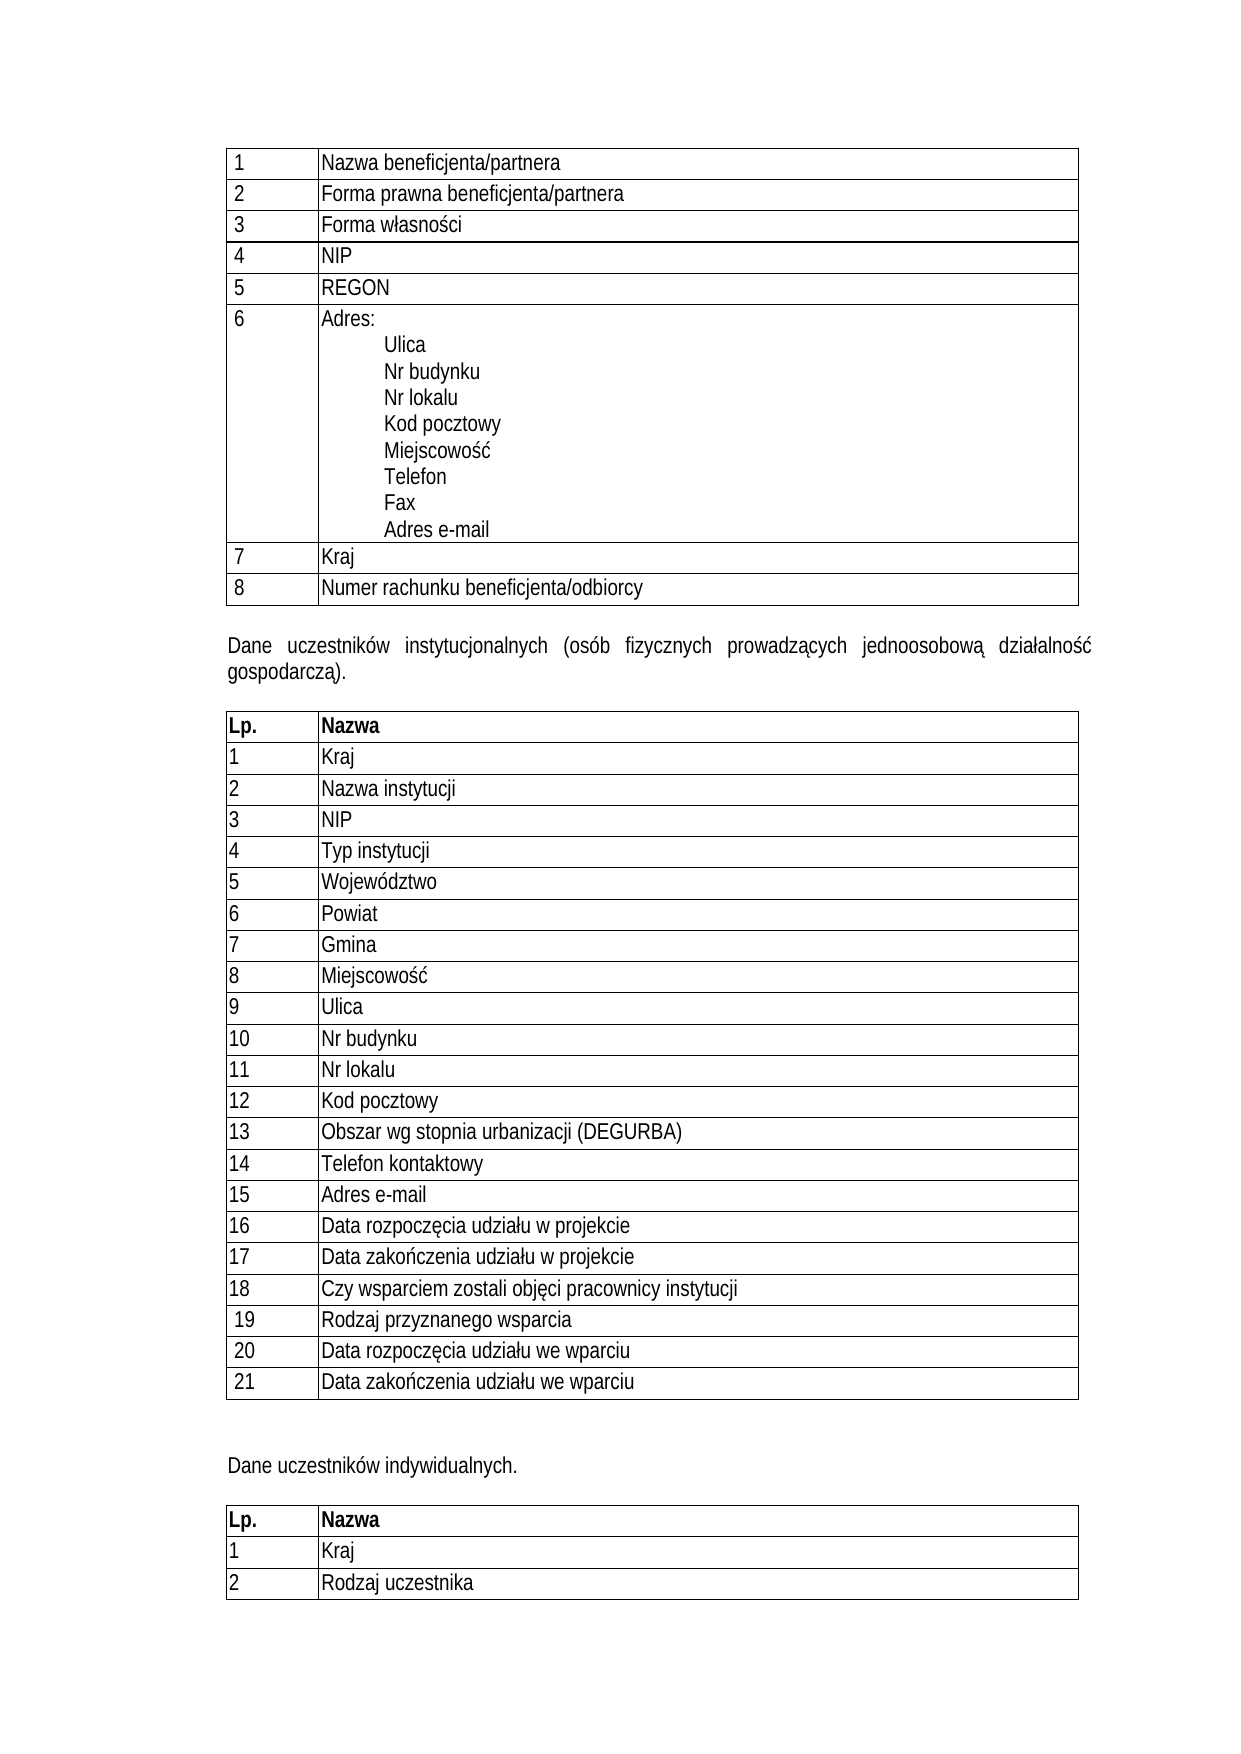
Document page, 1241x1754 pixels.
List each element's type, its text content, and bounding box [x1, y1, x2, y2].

table_cell 2 [227, 1569, 318, 1599]
table_cell 5 [227, 274, 318, 304]
table_cell Nr budynku [319, 1025, 1078, 1055]
table_cell 7 [227, 543, 318, 573]
table_cell 9 [227, 993, 318, 1023]
table_cell 14 [227, 1150, 318, 1180]
table_cell Data zakończenia udziału w projekcie [319, 1243, 1078, 1273]
table_cell Obszar wg stopnia urbanizacji (DEGURBA) [319, 1118, 1078, 1148]
table_cell Data rozpoczęcia udziału we wparciu [319, 1337, 1078, 1367]
table_cell Forma własności [319, 211, 1078, 241]
table_cell Rodzaj uczestnika [319, 1569, 1078, 1599]
table_cell 6 [227, 900, 318, 930]
table_header Nazwa [319, 1506, 1078, 1536]
table_cell Województwo [319, 868, 1078, 898]
table_cell 18 [227, 1275, 318, 1305]
table_cell 1 [227, 743, 318, 773]
table_cell 19 [227, 1306, 318, 1336]
table_cell Rodzaj przyznanego wsparcia [319, 1306, 1078, 1336]
table_cell 20 [227, 1337, 318, 1367]
table_cell 3 [227, 211, 318, 241]
table_cell 6 [227, 305, 318, 542]
table_cell Kraj [319, 543, 1078, 573]
table_cell Adres e-mail [319, 1181, 1078, 1211]
table_cell NIP [319, 243, 1078, 273]
table_cell Typ instytucji [319, 837, 1078, 867]
list Dane uczestników indywidualnych. [227, 1452, 1093, 1479]
table_cell Czy wsparciem zostali objęci pracownicy instytucji [319, 1275, 1078, 1305]
table_cell 1 [227, 149, 318, 179]
table_cell Data zakończenia udziału we wparciu [319, 1368, 1078, 1398]
table_header Nazwa [319, 712, 1078, 742]
list Dane uczestników instytucjonalnych (osób fizycznych prowadzących jednoosobową działalność gospodarczą). [227, 632, 1093, 685]
table_cell 2 [227, 775, 318, 805]
table_cell Nr lokalu [319, 1056, 1078, 1086]
table_cell Ulica [319, 993, 1078, 1023]
table_cell 16 [227, 1212, 318, 1242]
table_cell Gmina [319, 931, 1078, 961]
table_cell Numer rachunku beneficjenta/odbiorcy [319, 574, 1078, 604]
table_cell 2 [227, 180, 318, 210]
table_cell 4 [227, 243, 318, 273]
table_cell Nazwa beneficjenta/partnera [319, 149, 1078, 179]
table_cell Telefon kontaktowy [319, 1150, 1078, 1180]
table_cell 1 [227, 1537, 318, 1567]
table_cell REGON [319, 274, 1078, 304]
table_cell 13 [227, 1118, 318, 1148]
table_cell 5 [227, 868, 318, 898]
table_cell Nazwa instytucji [319, 775, 1078, 805]
table_cell Data rozpoczęcia udziału w projekcie [319, 1212, 1078, 1242]
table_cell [319, 305, 1078, 542]
table_cell 15 [227, 1181, 318, 1211]
table_header Lp. [227, 712, 318, 742]
table_cell 3 [227, 806, 318, 836]
table_cell Miejscowość [319, 962, 1078, 992]
table_cell 8 [227, 574, 318, 604]
table_cell 17 [227, 1243, 318, 1273]
table_cell Kraj [319, 743, 1078, 773]
table_cell Kod pocztowy [319, 1087, 1078, 1117]
table_cell Forma prawna beneficjenta/partnera [319, 180, 1078, 210]
table_cell Kraj [319, 1537, 1078, 1567]
table_cell 21 [227, 1368, 318, 1398]
table_cell 7 [227, 931, 318, 961]
table_cell 12 [227, 1087, 318, 1117]
table_cell 4 [227, 837, 318, 867]
table_cell 11 [227, 1056, 318, 1086]
table_cell Powiat [319, 900, 1078, 930]
table_cell 8 [227, 962, 318, 992]
table_cell NIP [319, 806, 1078, 836]
table_header Lp. [227, 1506, 318, 1536]
table_cell 10 [227, 1025, 318, 1055]
